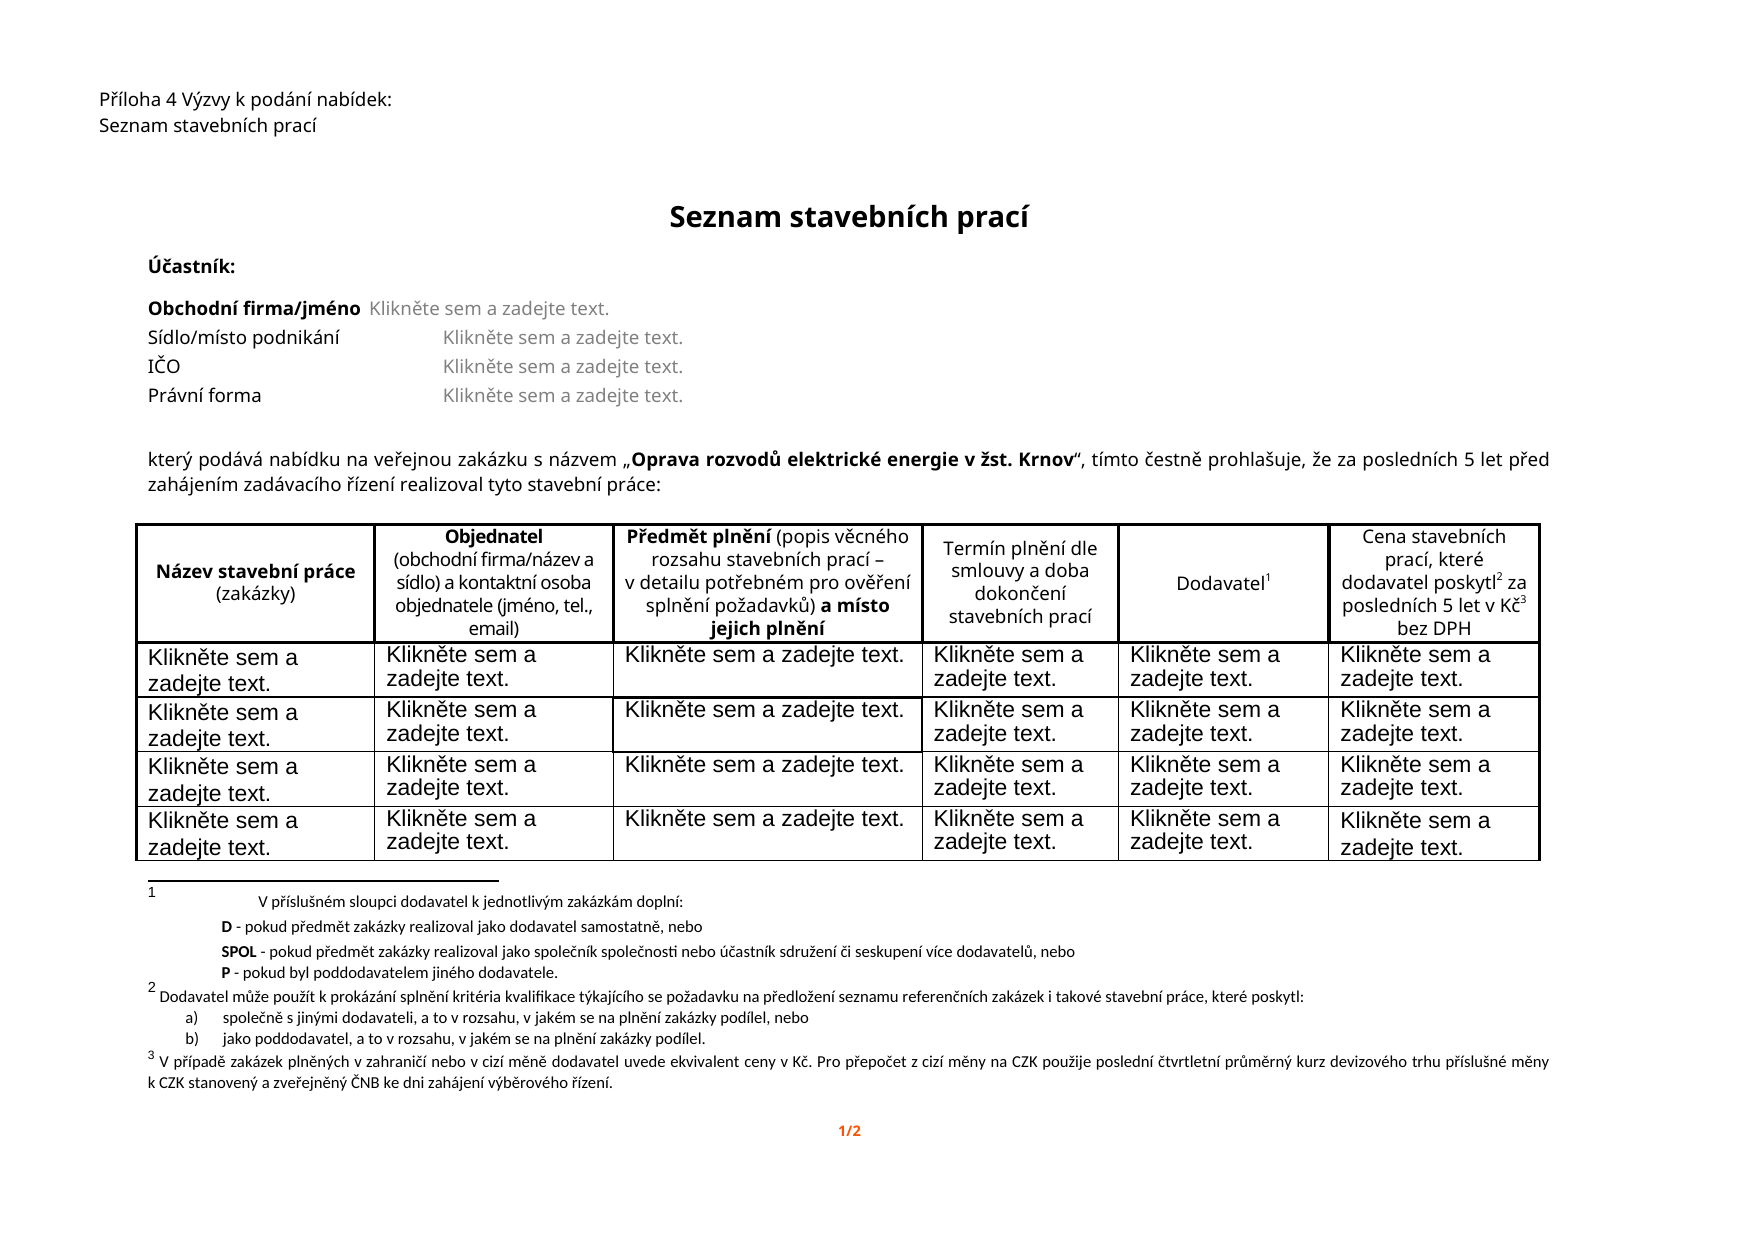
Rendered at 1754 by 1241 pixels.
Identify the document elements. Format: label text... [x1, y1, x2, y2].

text Účastník: [148, 249, 1551, 279]
text Sídlo/místo podnikání [148, 321, 1551, 350]
text IČO [148, 350, 1551, 379]
text Obchodní firma/jméno [148, 292, 1551, 321]
text který podává nabídku na veřejnou zakázku s názvem „Oprava rozvodů elektrické energie v žst. Krnov“, tímto čestně prohlašuje, že za posledních 5 let před zahájením zadávacího řízení realizoval tyto stavební práce: [148, 446, 1551, 497]
text Právní forma [148, 379, 1551, 408]
table_header Dodavatel [1120, 526, 1327, 641]
table_header Předmět plnění (popis věcného rozsahu stavebních prací – v detailu potřebném pro ověření splnění požadavků) a místo jejich plnění [615, 526, 921, 641]
table_header Název stavební práce (zakázky) [138, 526, 373, 641]
table_header Termín plnění dle smlouvy a doba dokončení stavebních prací [924, 526, 1117, 641]
table_header Cena stavebních prací, které dodavatel poskytl za posledních 5 let v Kč bez DPH [1331, 526, 1538, 641]
table_header Objednatel (obchodní firma/název a sídlo) a kontaktní osoba objednatele (jméno, tel., email) [376, 526, 612, 641]
title Seznam stavebních prací [148, 196, 1551, 236]
